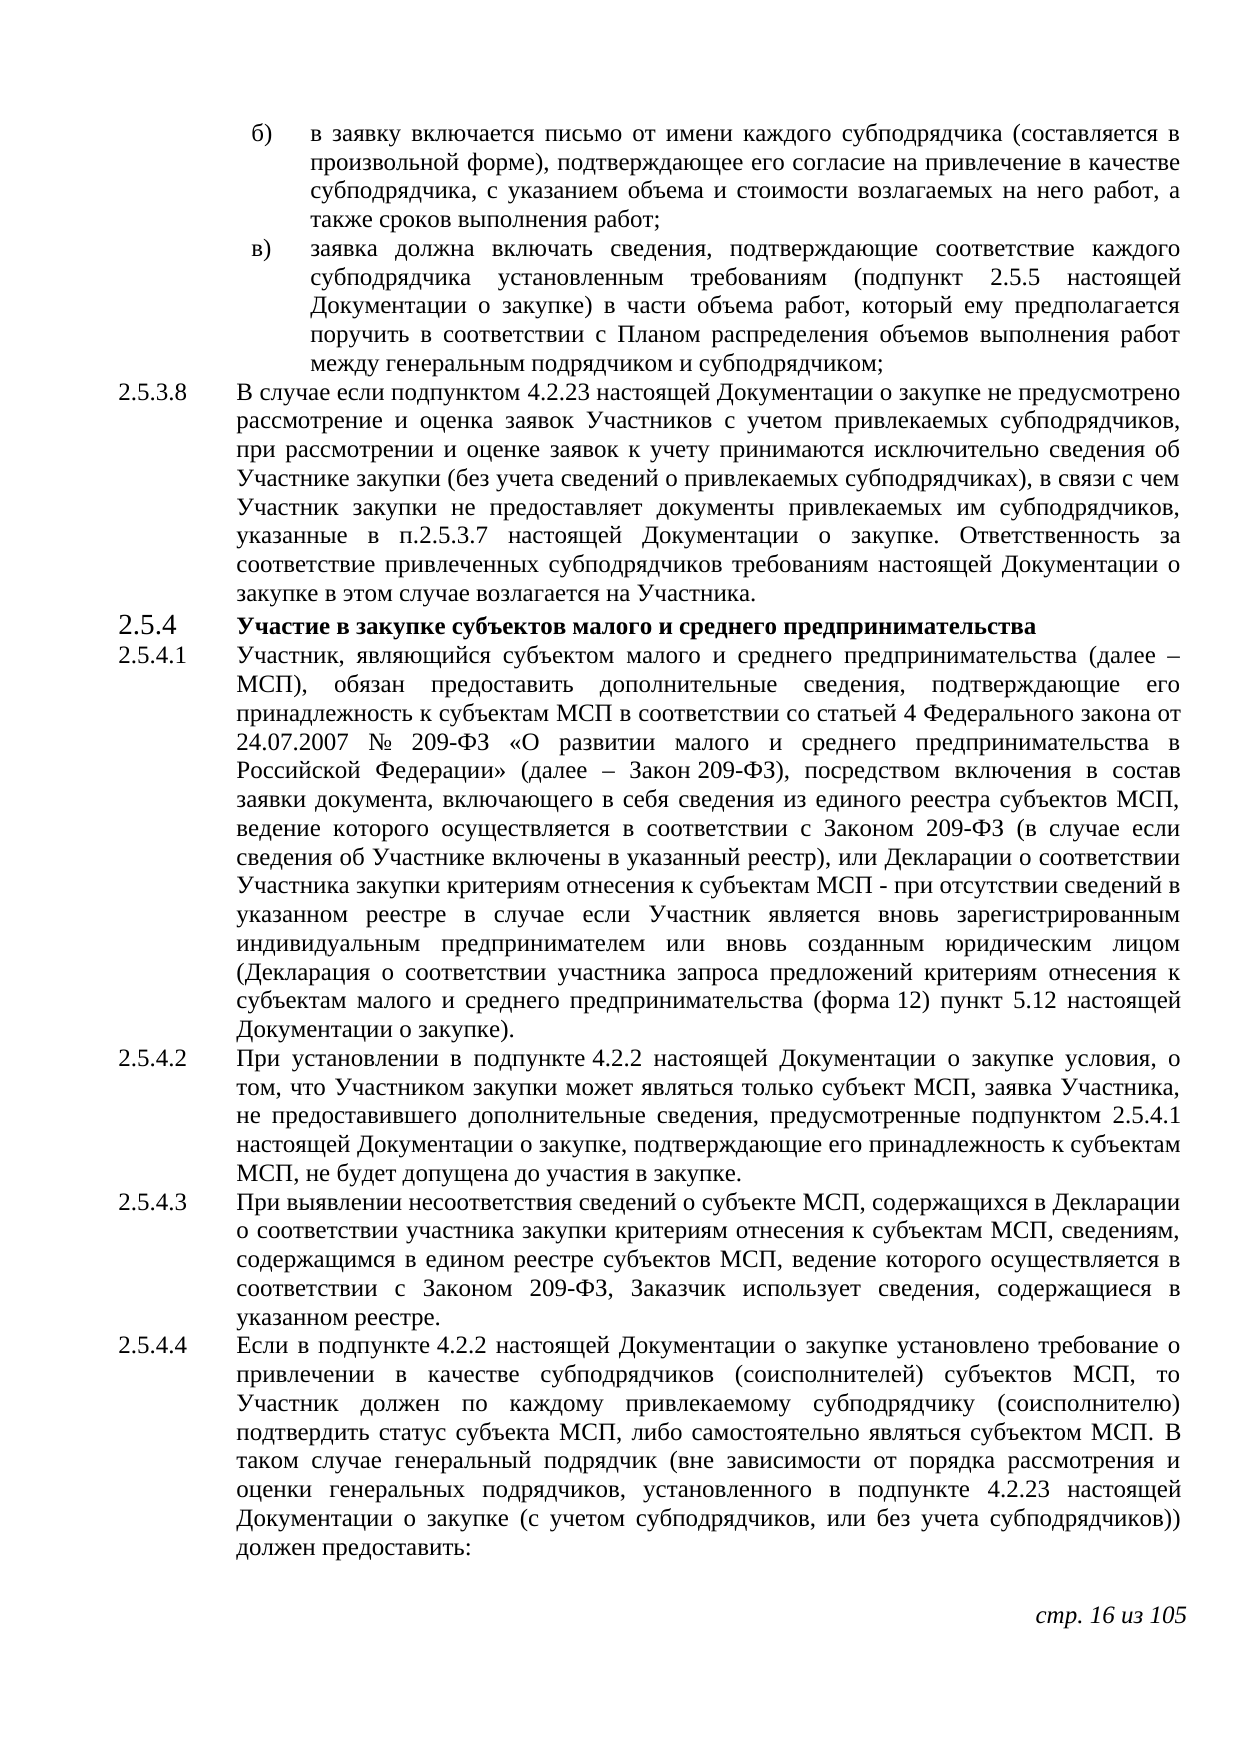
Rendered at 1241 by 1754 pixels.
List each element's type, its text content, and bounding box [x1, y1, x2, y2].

list Участие в закупке субъектов малого и среднего предпринимательства [118, 607, 1181, 640]
list Если в подпункте 4.2.2 настоящей Документации о закупке установлено требование о привлечении в качестве субподрядчиков (соисполнителей) субъектов МСП, то Участник должен по каждому привлекаемому субподрядчику (соисполнителю) подтвердить статус субъекта МСП, либо самостоятельно являться субъектом МСП. В таком случае генеральный подрядчик (вне зависимости от порядка рассмотрения и оценки генеральных подрядчиков, установленного в подпункте 4.2.23 настоящей Документации о закупке (с учетом субподрядчиков, или без учета субподрядчиков)) должен предоставить: [118, 1330, 1181, 1560]
text Участник, являющийся субъектом малого и среднего предпринимательства (далее – МСП), обязан предоставить дополнительные сведения, подтверждающие его принадлежность к субъектам МСП в соответствии со статьей 4 Федерального закона от 24.07.2007 № 209-ФЗ «О развитии малого и среднего предпринимательства в Российской Федерации» (далее – Закон 209-ФЗ), посредством включения в состав заявки документа, включающего в себя сведения из единого реестра субъектов МСП, ведение которого осуществляется в соответствии с Законом 209-ФЗ (в случае если сведения об Участнике включены в указанный реестр), или Декларации о соответствии Участника закупки критериям отнесения к субъектам МСП - при отсутствии сведений в указанном реестре в случае если Участник является вновь зарегистрированным индивидуальным предпринимателем или вновь созданным юридическим лицом (Декларация о соответствии участника запроса предложений критериям отнесения к субъектам малого и среднего предпринимательства (форма 12) пункт 5.12 настоящей Документации о закупке). [118, 640, 1181, 1043]
text В случае если подпунктом 4.2.23 настоящей Документации о закупке не предусмотрено рассмотрение и оценка заявок Участников с учетом привлекаемых субподрядчиков, при рассмотрении и оценке заявок к учету принимаются исключительно сведения об Участнике закупки (без учета сведений о привлекаемых субподрядчиках), в связи с чем Участник закупки не предоставляет документы привлекаемых им субподрядчиков, указанные в п.2.5.3.7 настоящей Документации о закупке. Ответственность за соответствие привлеченных субподрядчиков требованиям настоящей Документации о закупке в этом случае возлагается на Участника. [118, 377, 1181, 607]
text При выявлении несоответствия сведений о субъекте МСП, содержащихся в Декларации о соответствии участника закупки критериям отнесения к субъектам МСП, сведениям, содержащимся в едином реестре субъектов МСП, ведение которого осуществляется в соответствии с Законом 209-ФЗ, Заказчик использует сведения, содержащиеся в указанном реестре. [118, 1187, 1181, 1330]
text заявка должна включать сведения, подтверждающие соответствие каждого субподрядчика установленным требованиям (подпункт 2.5.5 настоящей Документации о закупке) в части объема работ, который ему предполагается поручить в соответствии с Планом распределения объемов выполнения работ между генеральным подрядчиком и субподрядчиком; [251, 233, 1181, 377]
text в заявку включается письмо от имени каждого субподрядчика (составляется в произвольной форме), подтверждающее его согласие на привлечение в качестве субподрядчика, с указанием объема и стоимости возлагаемых на него работ, а также сроков выполнения работ; [251, 118, 1181, 233]
text При установлении в подпункте 4.2.2 настоящей Документации о закупке условия, о том, что Участником закупки может являться только субъект МСП, заявка Участника, не предоставившего дополнительные сведения, предусмотренные подпунктом 2.5.4.1 настоящей Документации о закупке, подтверждающие его принадлежность к субъектам МСП, не будет допущена до участия в закупке. [118, 1043, 1181, 1187]
